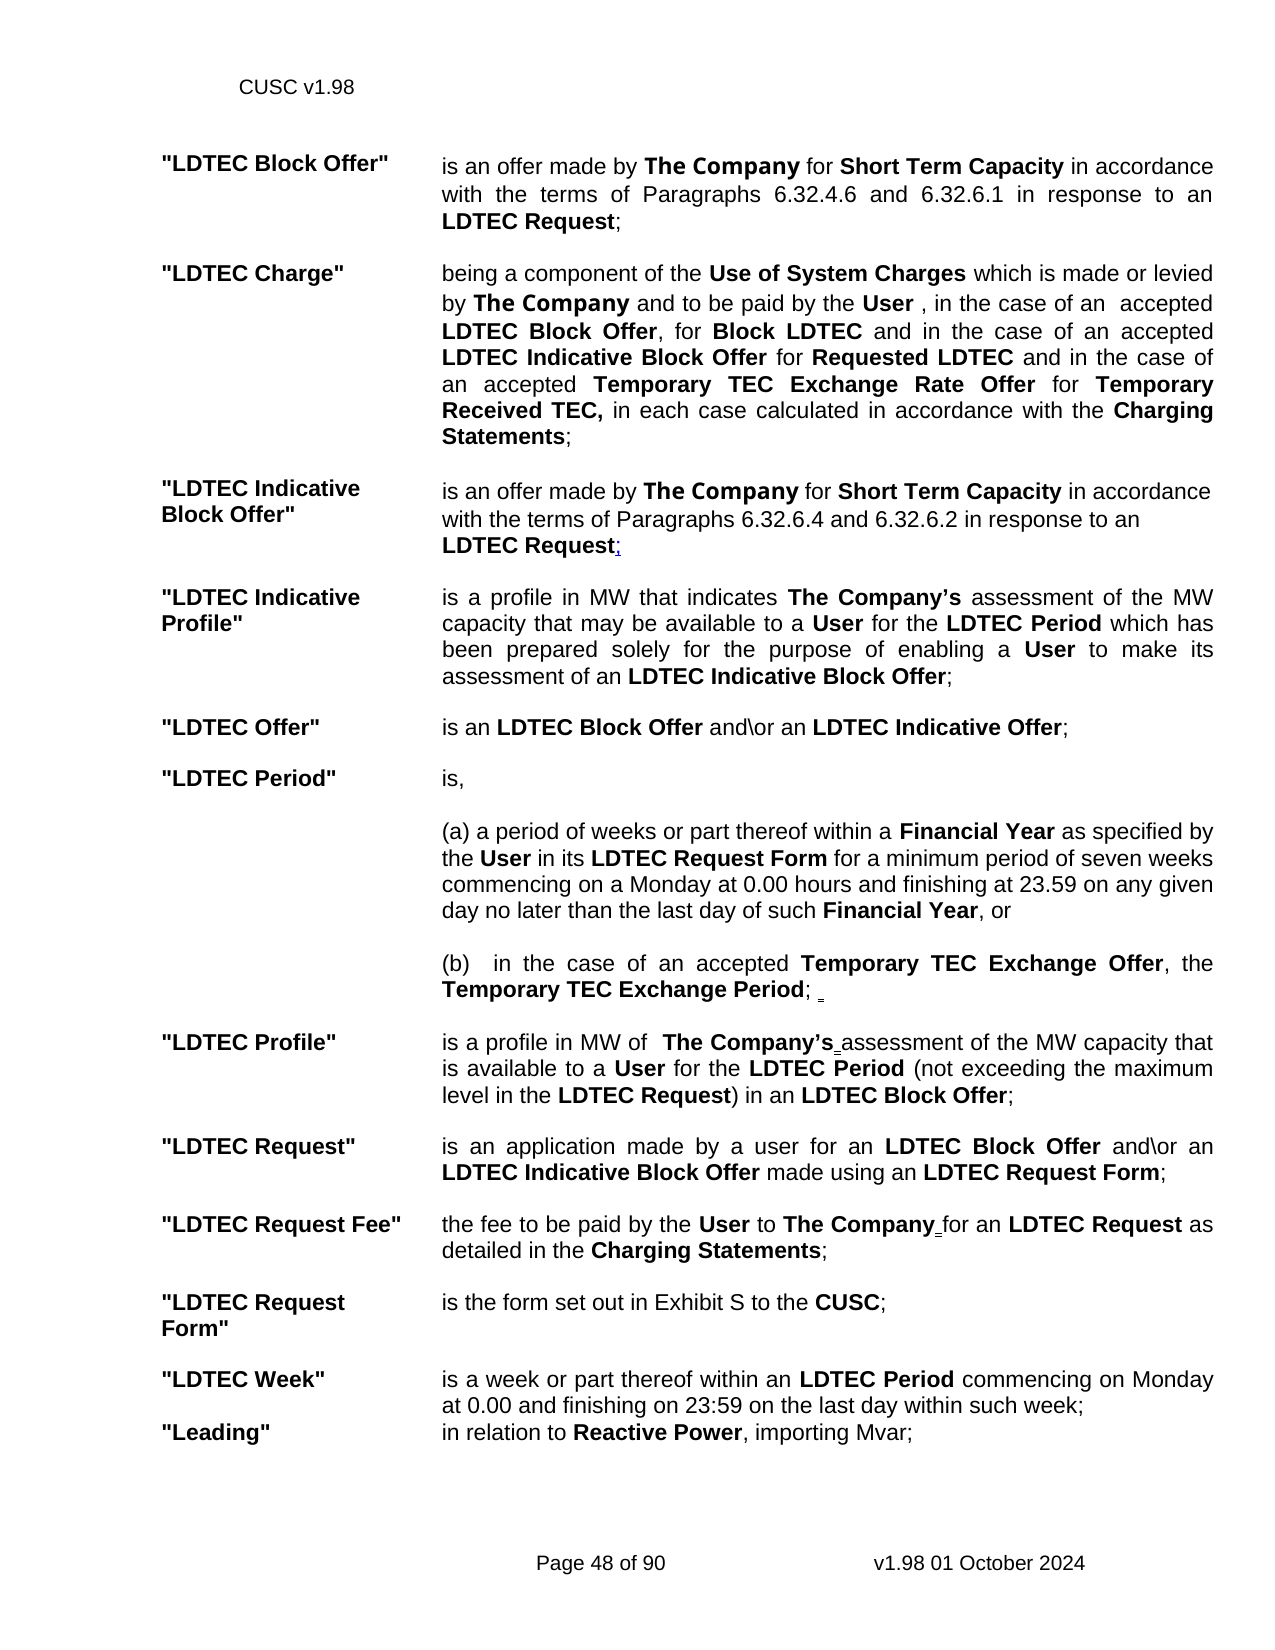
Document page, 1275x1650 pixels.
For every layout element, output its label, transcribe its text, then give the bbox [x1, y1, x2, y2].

table_cell is, (a) a period of weeks or part thereof within a Financial Year as specified by the User in its LDTEC Request Form for a minimum period of seven weeks commencing on a Monday at 0.00 hours and finishing at 23.59 on any given day no later than the last day of such Financial Year, or (b) in the case of an accepted Temporary TEC Exchange Offer, the Temporary TEC Exchange Period; [431, 765, 1225, 1029]
table_cell is an LDTEC Block Offer and\or an LDTEC Indicative Offer; [431, 714, 1225, 765]
table_cell "LDTEC Block Offer" [150, 150, 431, 260]
table_cell "LDTEC Indicative Profile" [150, 584, 431, 714]
table_cell "LDTEC Period" [150, 765, 431, 1029]
table_cell "LDTEC Request" [150, 1133, 431, 1211]
table_cell "LDTEC Offer" [150, 714, 431, 765]
table_cell being a component of the Use of System Charges which is made or levied by The Company and to be paid by the User , in the case of an accepted LDTEC Block Offer, for Block LDTEC and in the case of an accepted LDTEC Indicative Block Offer for Requested LDTEC and in the case of an accepted Temporary TEC Exchange Rate Offer for Temporary Received TEC, in each case calculated in accordance with the Charging Statements; [431, 260, 1225, 475]
table_cell "LDTEC Profile" [150, 1029, 431, 1133]
table_cell is a week or part thereof within an LDTEC Period commencing on Monday at 0.00 and finishing on 23:59 on the last day within such week; [431, 1366, 1225, 1419]
table_cell "LDTEC Request Form" [150, 1289, 431, 1366]
table_cell the fee to be paid by the User to The Company for an LDTEC Request as detailed in the Charging Statements; [431, 1211, 1225, 1288]
table_cell "LDTEC Week" [150, 1366, 431, 1419]
table_cell "LDTEC Indicative Block Offer" [150, 475, 431, 584]
table_cell is an offer made by The Company for Short Term Capacity in accordance with the terms of Paragraphs 6.32.6.4 and 6.32.6.2 in response to an LDTEC Request; [431, 475, 1225, 584]
table_cell "LDTEC Request Fee" [150, 1211, 431, 1288]
table_cell "LDTEC Charge" [150, 260, 431, 475]
table_cell is an offer made by The Company for Short Term Capacity in accordance with the terms of Paragraphs 6.32.4.6 and 6.32.6.1 in response to an LDTEC Request; [431, 150, 1225, 260]
table_cell is the form set out in Exhibit S to the CUSC; [431, 1289, 1225, 1366]
table_cell is a profile in MW that indicates The Company’s assessment of the MW capacity that may be available to a User for the LDTEC Period which has been prepared solely for the purpose of enabling a User to make its assessment of an LDTEC Indicative Block Offer; [431, 584, 1225, 714]
table_cell is an application made by a user for an LDTEC Block Offer and\or an LDTEC Indicative Block Offer made using an LDTEC Request Form; [431, 1133, 1225, 1211]
table_cell is a profile in MW of The Company’s assessment of the MW capacity that is available to a User for the LDTEC Period (not exceeding the maximum level in the LDTEC Request) in an LDTEC Block Offer; [431, 1029, 1225, 1133]
table_cell "Leading" [150, 1419, 431, 1470]
table_cell in relation to Reactive Power, importing Mvar; [431, 1419, 1225, 1470]
